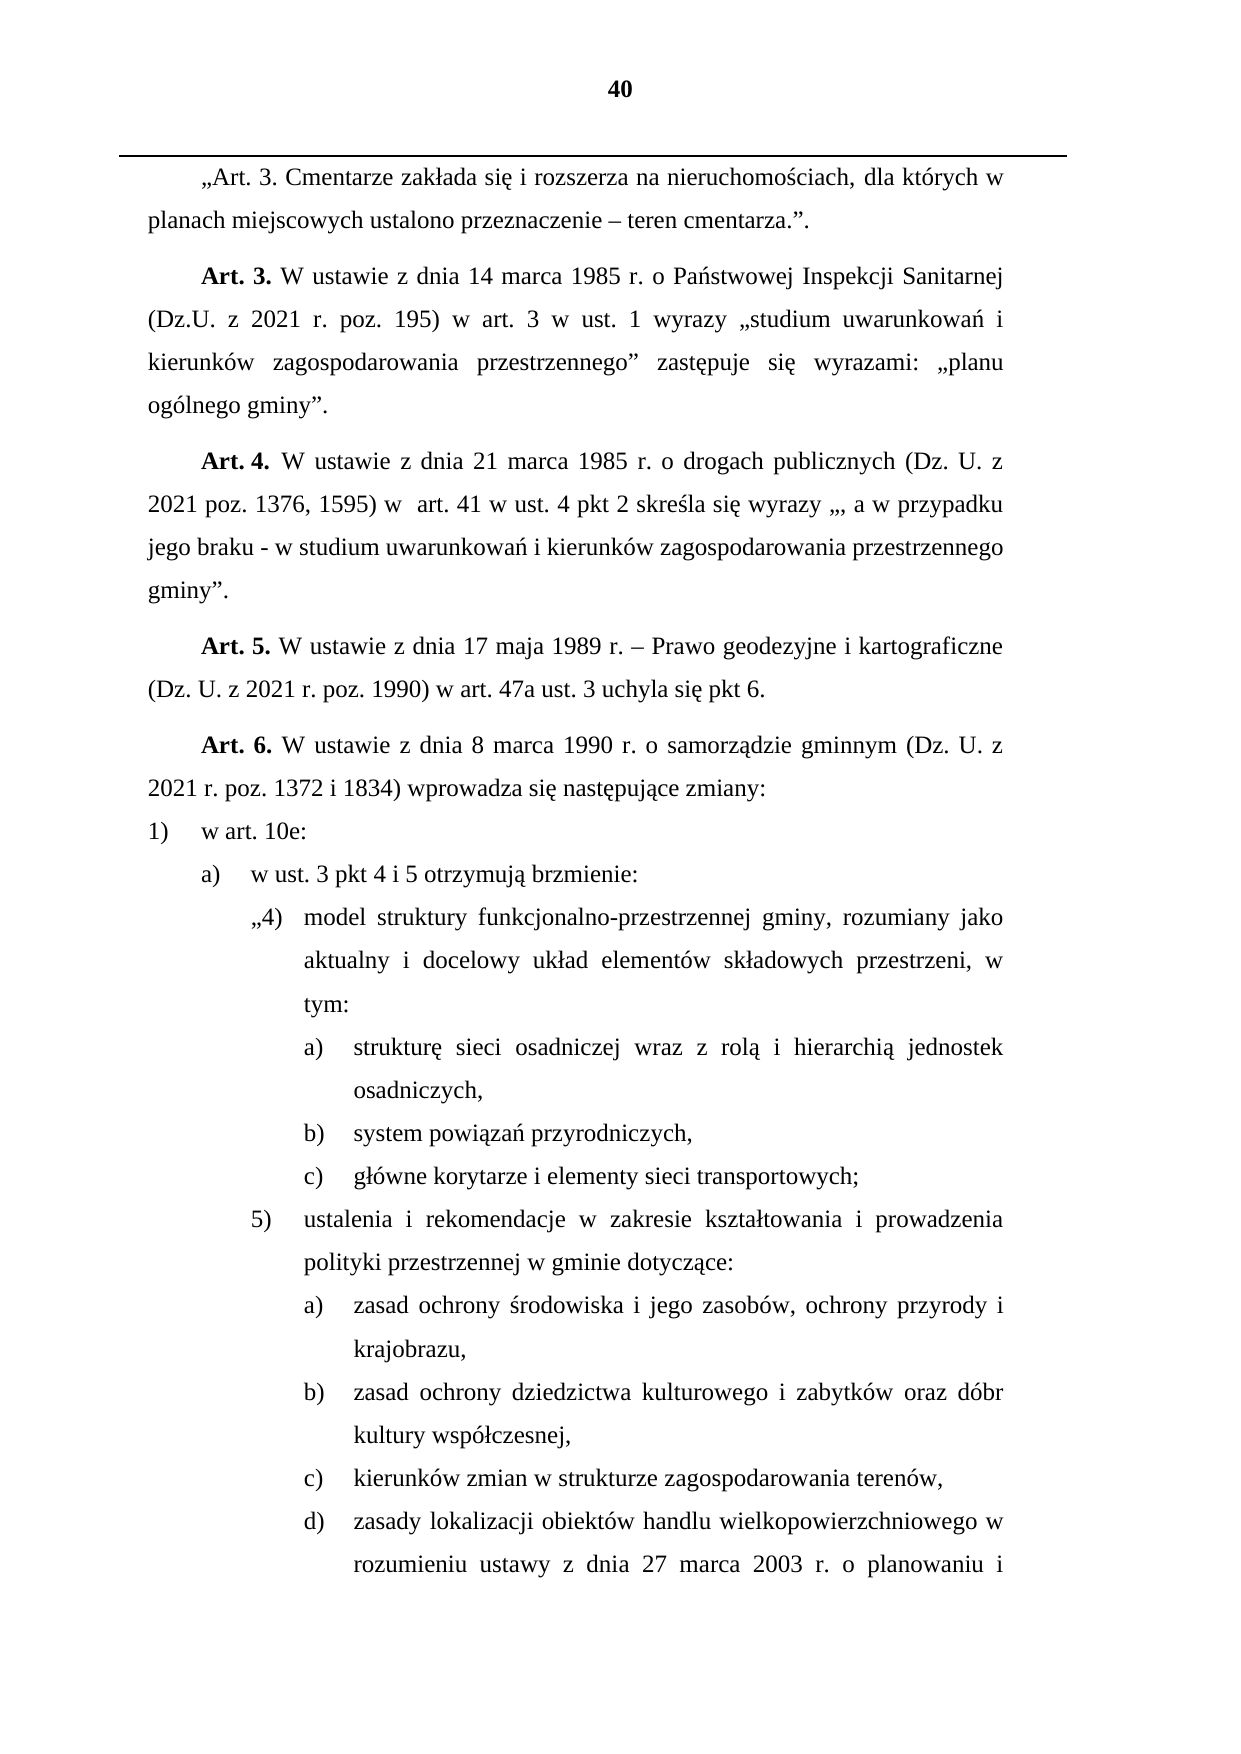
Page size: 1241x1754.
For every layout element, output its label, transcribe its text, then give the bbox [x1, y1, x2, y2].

text Art. 3. W ustawie z dnia 14 marca 1985 r. o Państwowej Inspekcji Sanitarnej (Dz.U. z 2021 r. poz. 195) w art. 3 w ust. 1 wyrazy „studium uwarunkowań i kierunków zagospodarowania przestrzennego” zastępuje się wyrazami: „planu ogólnego gminy”. [148, 261, 1004, 419]
text c) główne korytarze i elementy sieci transportowych; [304, 1161, 1004, 1190]
text a) zasad ochrony środowiska i jego zasobów, ochrony przyrody i krajobrazu, [304, 1291, 1004, 1362]
text Art. 6. W ustawie z dnia 8 marca 1990 r. o samorządzie gminnym (Dz. U. z 2021 r. poz. 1372 i 1834) wprowadza się następujące zmiany: [148, 730, 1004, 802]
text 1) w art. 10e: [148, 816, 1004, 845]
text Art. 4. W ustawie z dnia 21 marca 1985 r. o drogach publicznych (Dz. U. z 2021 poz. 1376, 1595) w art. 41 w ust. 4 pkt 2 skreśla się wyrazy „, a w przypadku jego braku - w studium uwarunkowań i kierunków zagospodarowania przestrzennego gminy”. [148, 446, 1004, 604]
text b) zasad ochrony dziedzictwa kulturowego i zabytków oraz dóbr kultury współczesnej, [304, 1377, 1004, 1449]
text „Art. 3. Cmentarze zakłada się i rozszerza na nieruchomościach, dla których w planach miejscowych ustalono przeznaczenie – teren cmentarza.”. [148, 162, 1004, 234]
text 5) ustalenia i rekomendacje w zakresie kształtowania i prowadzenia polityki przestrzennej w gminie dotyczące: [251, 1204, 1004, 1276]
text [304, 1506, 1004, 1578]
text Art. 5. W ustawie z dnia 17 maja 1989 r. ‒ Prawo geodezyjne i kartograficzne (Dz. U. z 2021 r. poz. 1990) w art. 47a ust. 3 uchyla się pkt 6. [148, 631, 1004, 703]
text „4) model struktury funkcjonalno-przestrzennej gminy, rozumiany jako aktualny i docelowy układ elementów składowych przestrzeni, w tym: [251, 902, 1004, 1017]
text a) strukturę sieci osadniczej wraz z rolą i hierarchią jednostek osadniczych, [304, 1032, 1004, 1104]
text c) kierunków zmian w strukturze zagospodarowania terenów, [304, 1463, 1004, 1492]
text a) w ust. 3 pkt 4 i 5 otrzymują brzmienie: [201, 859, 1004, 888]
text b) system powiązań przyrodniczych, [304, 1118, 1004, 1147]
